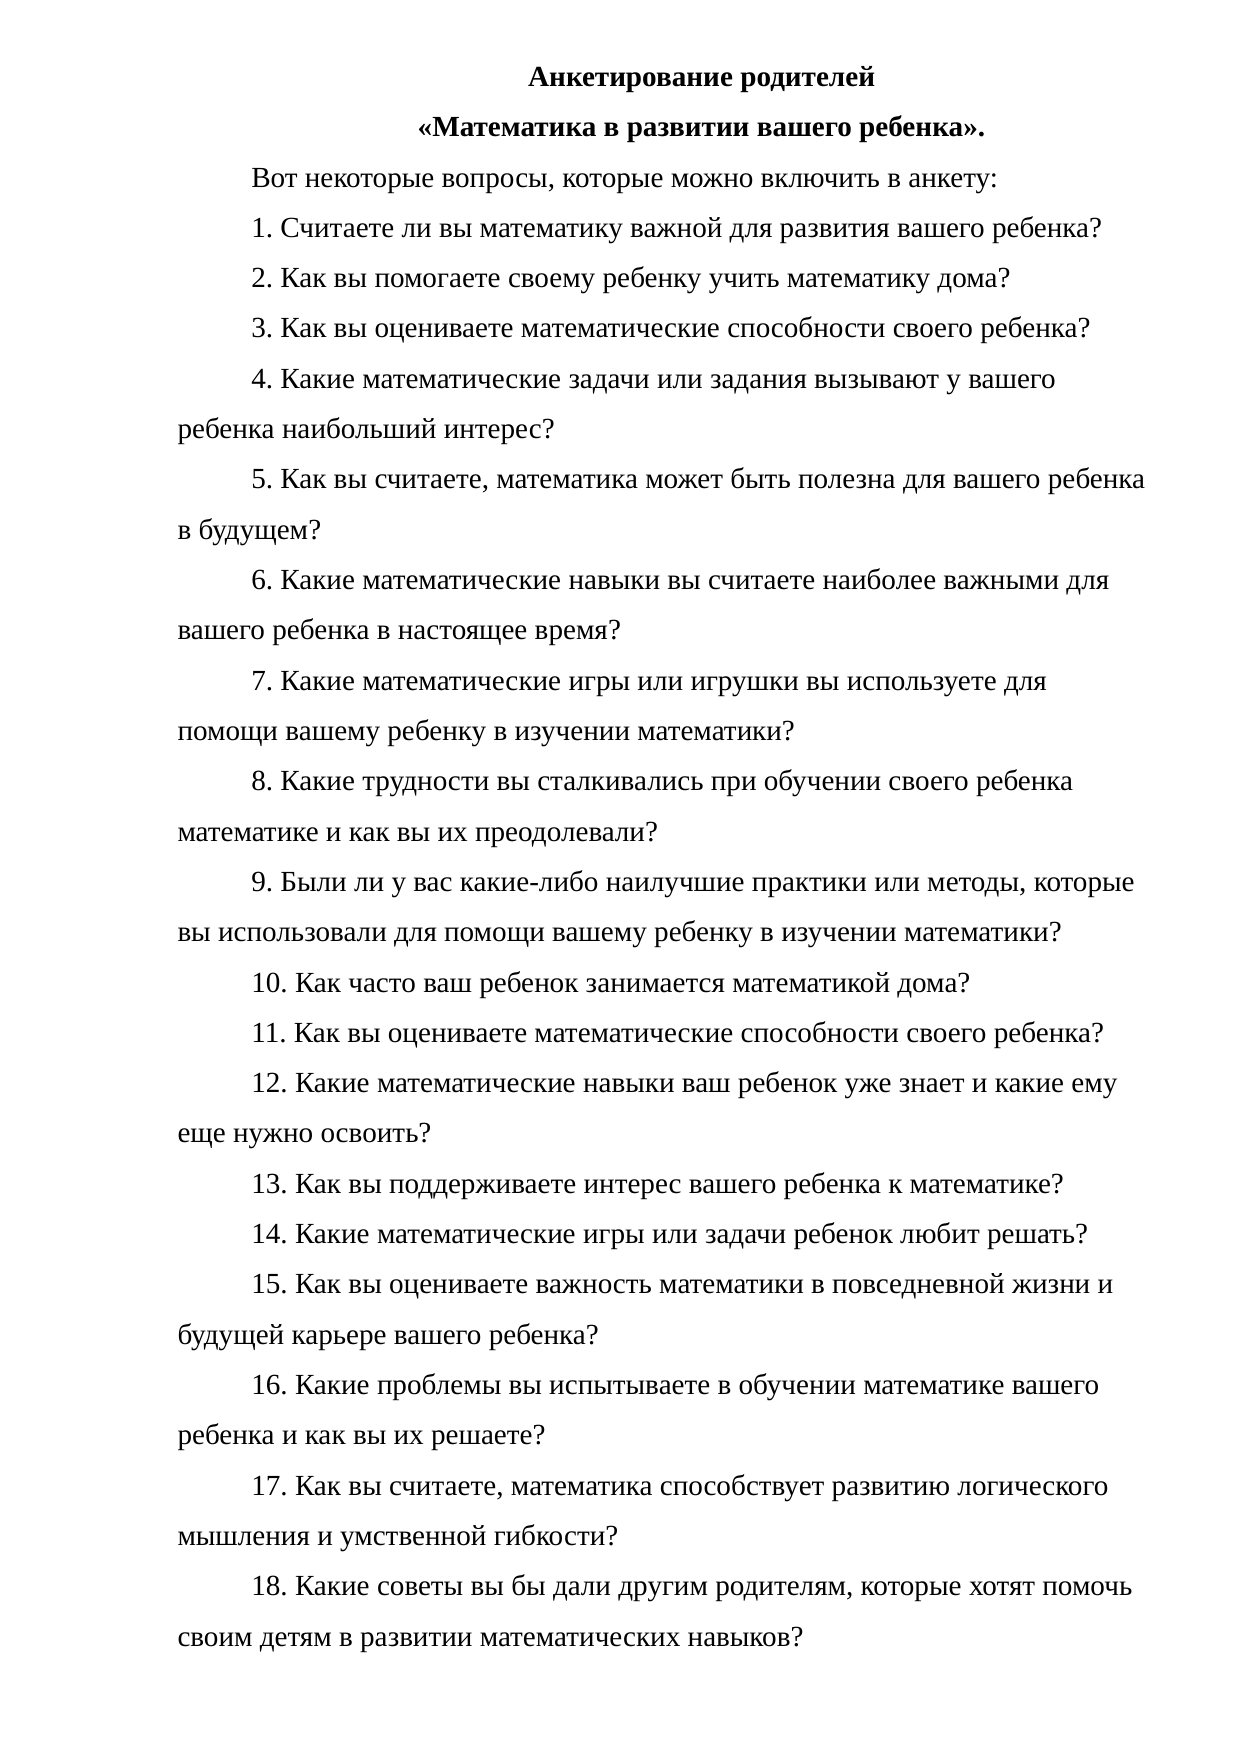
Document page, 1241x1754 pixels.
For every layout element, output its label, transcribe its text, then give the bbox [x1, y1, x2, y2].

text 5. Как вы считаете, математика может быть полезна для вашего ребенка в будущем? [177, 462, 1152, 545]
text 15. Как вы оцениваете важность математики в повседневной жизни и будущей карьере вашего ребенка? [177, 1267, 1152, 1350]
text 11. Как вы оцениваете математические способности своего ребенка? [177, 1015, 1152, 1048]
text 14. Какие математические игры или задачи ребенок любит решать? [177, 1216, 1152, 1250]
text 8. Какие трудности вы сталкивались при обучении своего ребенка математике и как вы их преодолевали? [177, 763, 1152, 847]
text «Математика в развитии вашего ребенка». [177, 109, 1152, 143]
text 12. Какие математические навыки ваш ребенок уже знает и какие ему еще нужно освоить? [177, 1065, 1152, 1149]
text 16. Какие проблемы вы испытываете в обучении математике вашего ребенка и как вы их решаете? [177, 1367, 1152, 1451]
text 13. Как вы поддерживаете интерес вашего ребенка к математике? [177, 1166, 1152, 1199]
text 3. Как вы оцениваете математические способности своего ребенка? [177, 311, 1152, 344]
text 2. Как вы помогаете своему ребенку учить математику дома? [177, 260, 1152, 294]
text 17. Как вы считаете, математика способствует развитию логического мышления и умственной гибкости? [177, 1468, 1152, 1552]
text 6. Какие математические навыки вы считаете наиболее важными для вашего ребенка в настоящее время? [177, 562, 1152, 646]
text Вот некоторые вопросы, которые можно включить в анкету: [177, 160, 1152, 193]
text 9. Были ли у вас какие-либо наилучшие практики или методы, которые вы использовали для помощи вашему ребенку в изучении математики? [177, 864, 1152, 948]
text 18. Какие советы вы бы дали другим родителям, которые хотят помочь своим детям в развитии математических навыков? [177, 1568, 1152, 1652]
text Анкетирование родителей [177, 59, 1152, 93]
text 10. Как часто ваш ребенок занимается математикой дома? [177, 965, 1152, 998]
text 7. Какие математические игры или игрушки вы используете для помощи вашему ребенку в изучении математики? [177, 663, 1152, 747]
text 1. Считаете ли вы математику важной для развития вашего ребенка? [177, 210, 1152, 243]
text 4. Какие математические задачи или задания вызывают у вашего ребенка наибольший интерес? [177, 361, 1152, 445]
